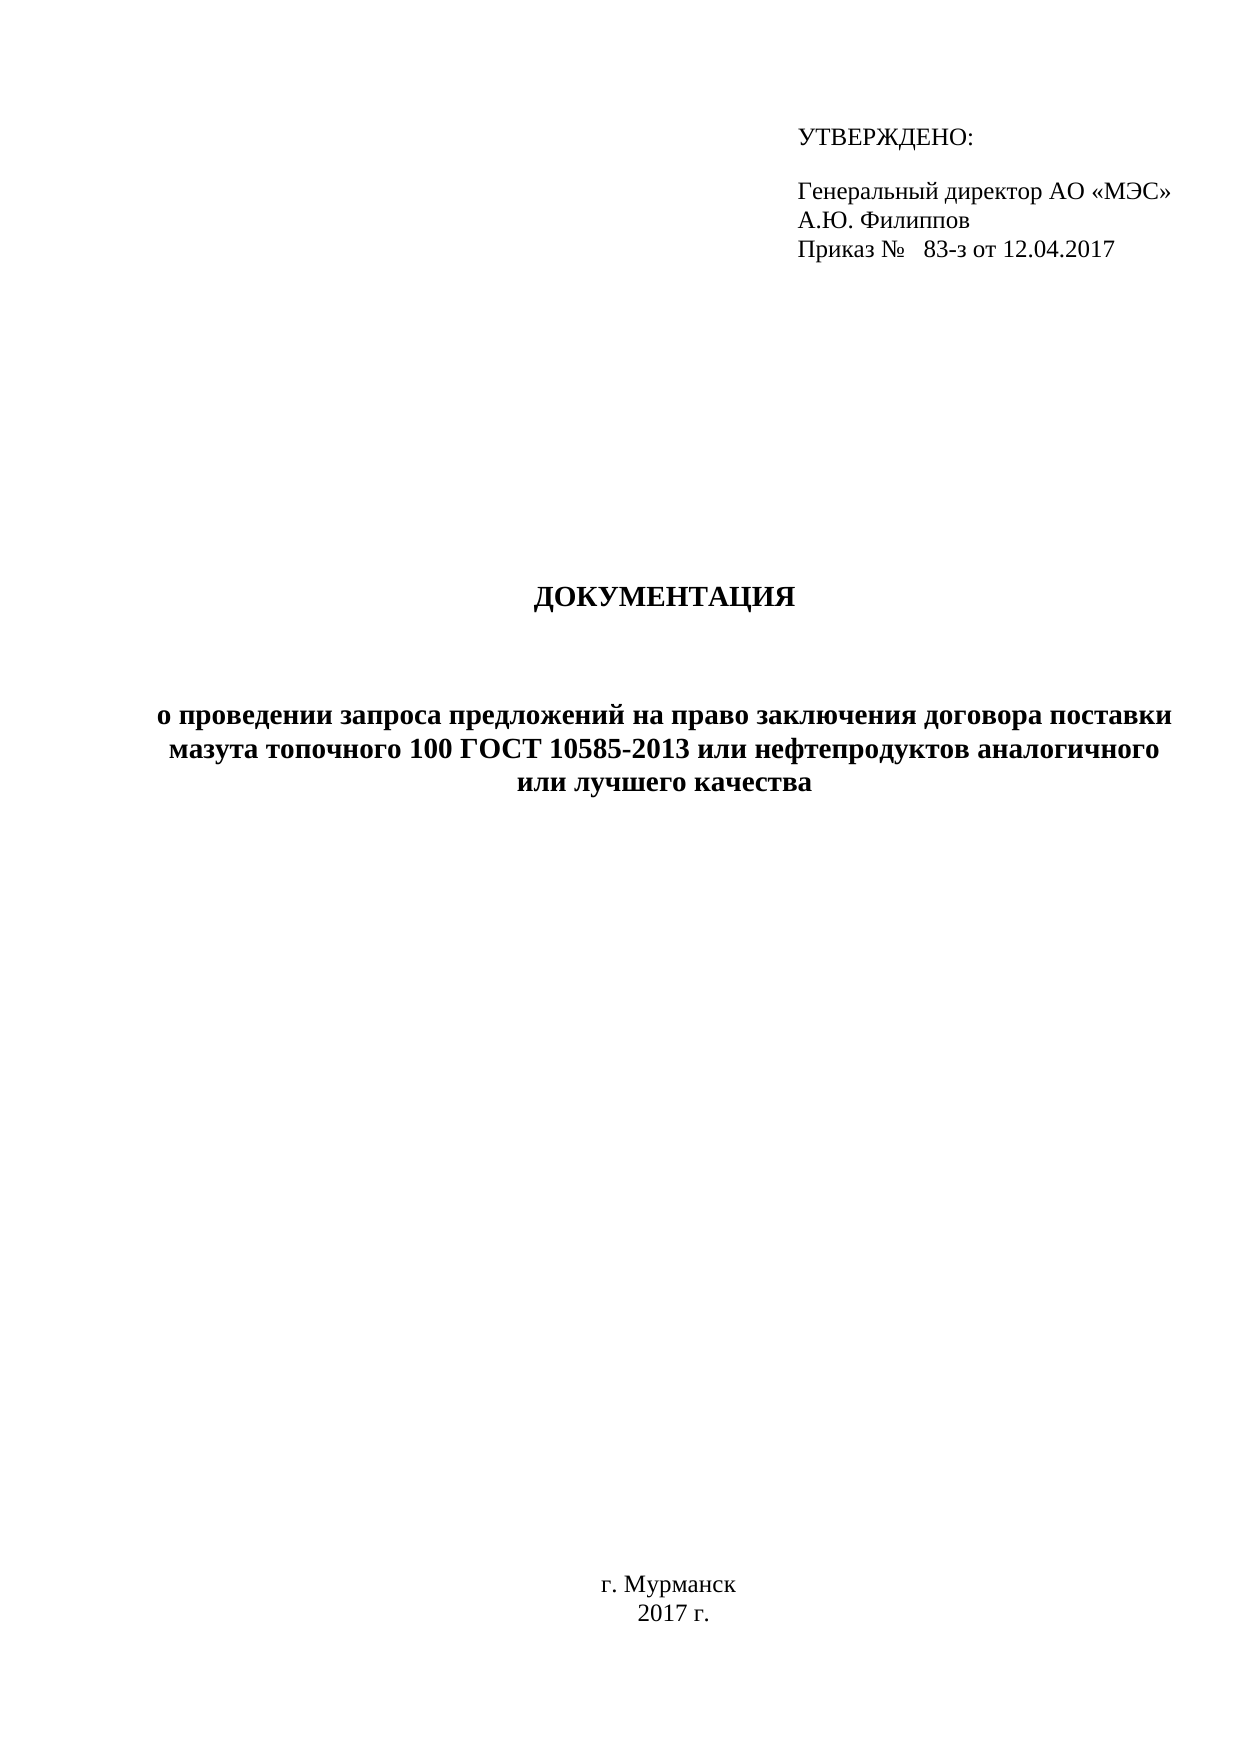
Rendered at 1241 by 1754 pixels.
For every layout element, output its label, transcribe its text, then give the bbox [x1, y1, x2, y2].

text А.Ю. Филиппов [797, 205, 1181, 234]
text Приказ № 83-з от 12.04.2017 [797, 234, 1181, 262]
text ДОКУМЕНТАЦИЯ [148, 579, 1181, 612]
text г. Мурманск [148, 1569, 852, 1598]
text 2017 г. [489, 1598, 852, 1626]
text Генеральный директор АО «МЭС» [797, 176, 1181, 205]
text УТВЕРЖДЕНО: [797, 122, 1181, 151]
text о проведении запроса предложений на право заключения договора поставки мазута топочного 100 ГОСТ 10585-2013 или нефтепродуктов аналогичного или лучшего качества [148, 697, 1181, 798]
